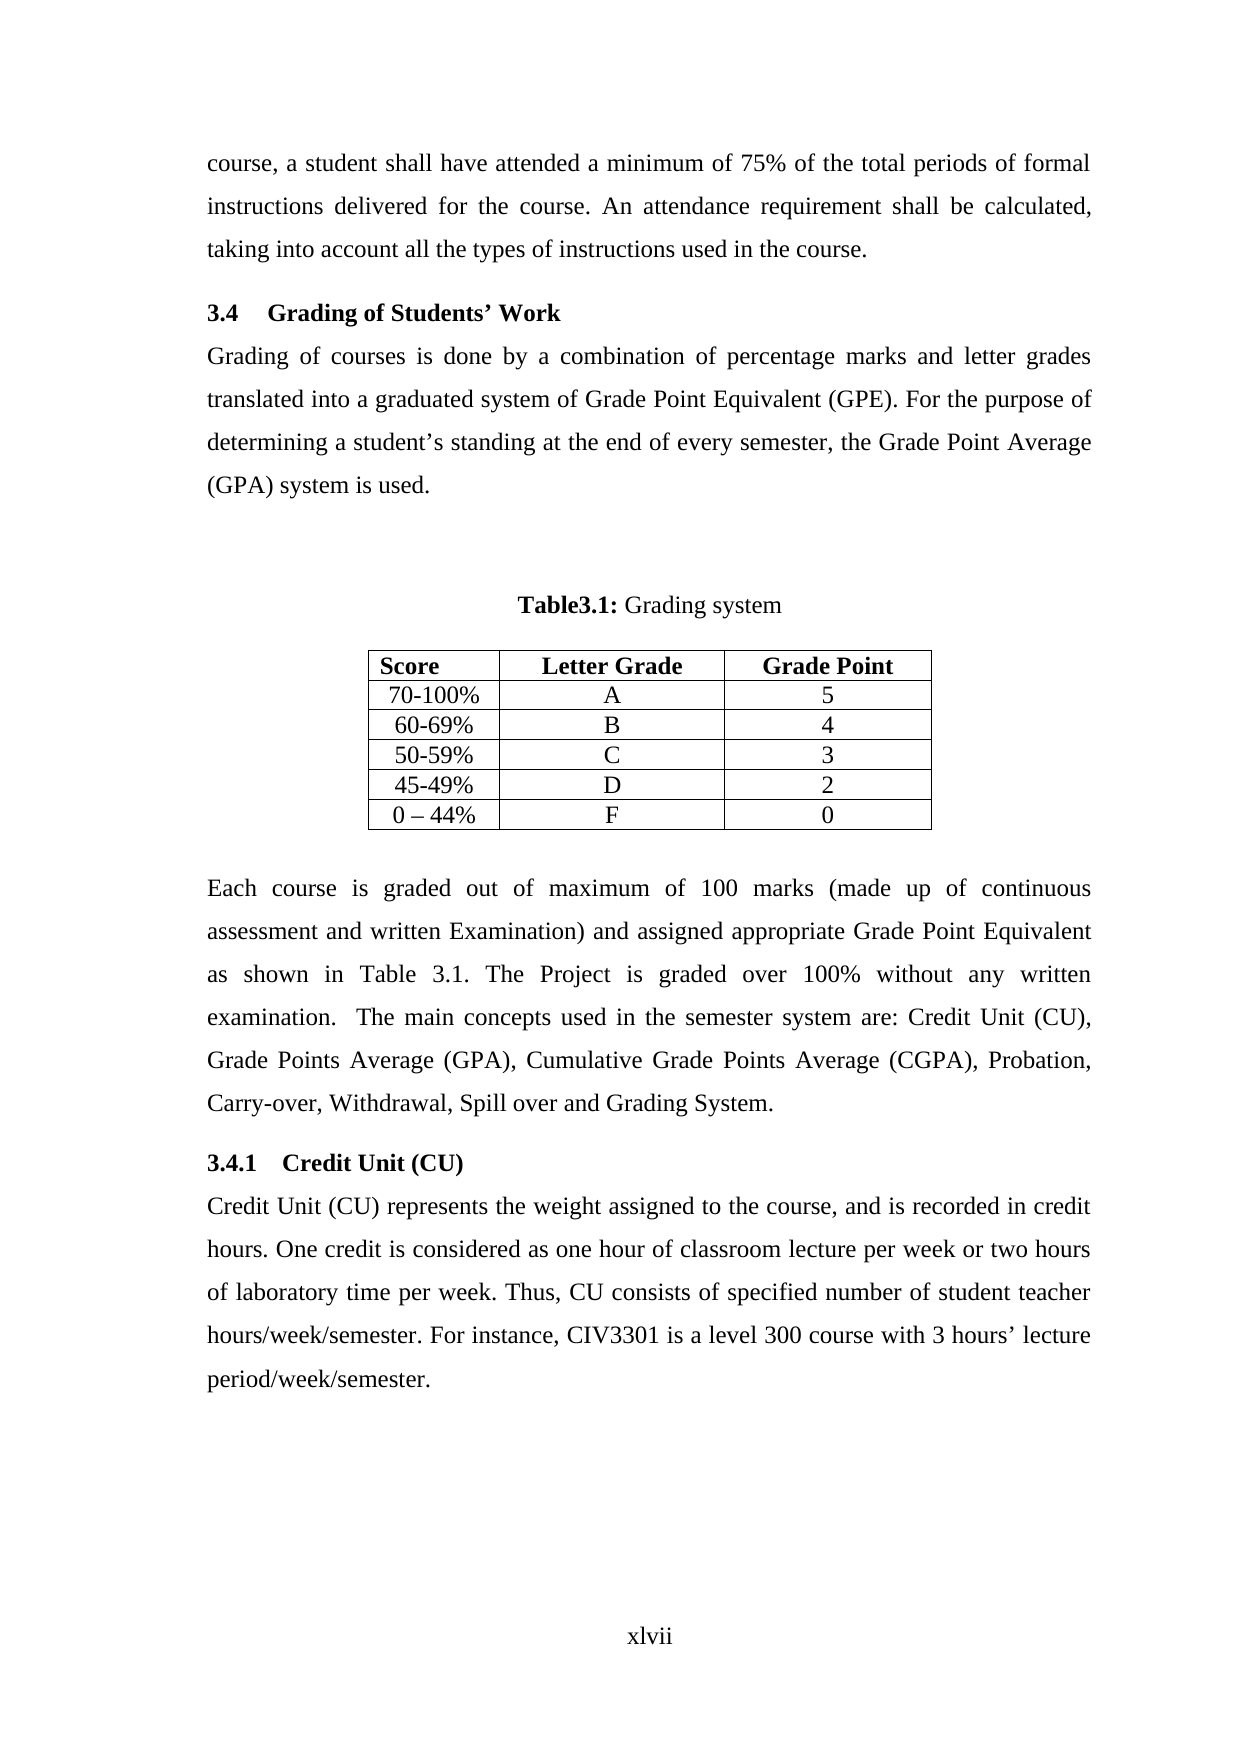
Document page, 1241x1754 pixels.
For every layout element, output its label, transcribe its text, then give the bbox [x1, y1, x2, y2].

table_cell 4 [725, 710, 931, 739]
table_header Letter Grade [500, 651, 724, 679]
table_cell 3 [725, 740, 931, 769]
table_cell 70-100% [369, 681, 499, 709]
subtitle Credit Unit (CU) [207, 1148, 1092, 1177]
table_cell 50-59% [369, 740, 499, 769]
table_header Grade Point [725, 651, 931, 679]
table_cell 60-69% [369, 710, 499, 739]
table_cell 45-49% [369, 770, 499, 799]
text Table3.1: Grading system [207, 590, 1092, 619]
table_cell F [500, 800, 724, 828]
subtitle Grading of Students’ Work [207, 298, 1092, 327]
table_cell 5 [725, 681, 931, 709]
table_cell 0 [725, 800, 931, 828]
table_cell 0 – 44% [369, 800, 499, 828]
table_cell D [500, 770, 724, 799]
text Grading of courses is done by a combination of percentage marks and letter grades translated into a graduated system of Grade Point Equivalent (GPE). For the purpose of determining a student’s standing at the end of every semester, the Grade Point Average (GPA) system is used. [207, 341, 1092, 499]
table_header Score [369, 651, 499, 679]
text Each course is graded out of maximum of 100 marks (made up of continuous assessment and written Examination) and assigned appropriate Grade Point Equivalent as shown in Table 3.1. The Project is graded over 100% without any written examination. The main concepts used in the semester system are: Credit Unit (CU), Grade Points Average (GPA), Cumulative Grade Points Average (CGPA), Probation, Carry-over, Withdrawal, Spill over and Grading System. [207, 873, 1092, 1117]
text Credit Unit (CU) represents the weight assigned to the course, and is recorded in credit hours. One credit is considered as one hour of classroom lecture per week or two hours of laboratory time per week. Thus, CU consists of specified number of student teacher hours/week/semester. For instance, CIV3301 is a level 300 course with 3 hours’ lecture period/week/semester. [207, 1191, 1092, 1392]
table_cell B [500, 710, 724, 739]
table_cell C [500, 740, 724, 769]
table_cell A [500, 681, 724, 709]
table_cell 2 [725, 770, 931, 799]
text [207, 148, 1092, 263]
